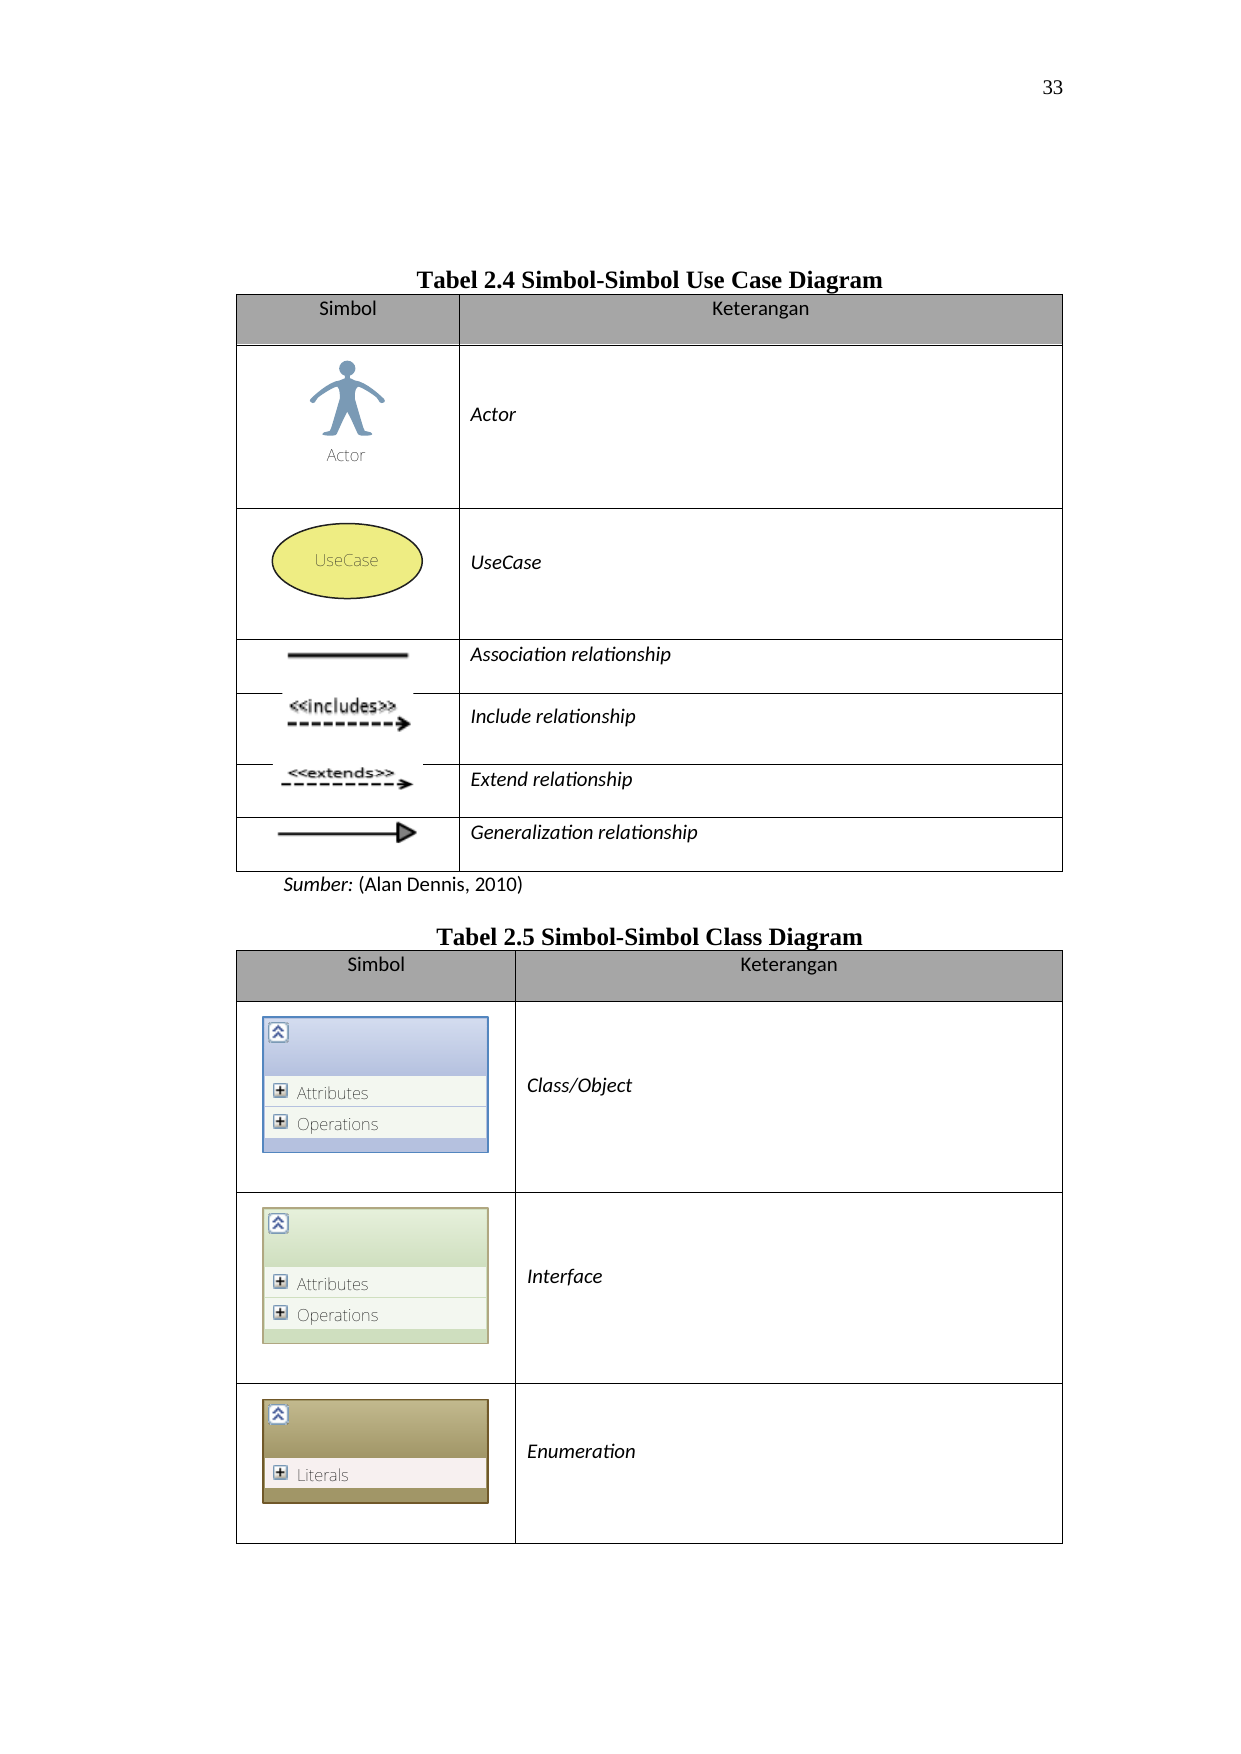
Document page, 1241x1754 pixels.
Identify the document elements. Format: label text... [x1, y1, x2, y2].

table_cell Interface [516, 1193, 1062, 1383]
table_cell Actor [460, 346, 1062, 507]
table_cell Enumeration [516, 1384, 1062, 1543]
picture [282, 693, 414, 739]
table_cell Class/Object [516, 1002, 1062, 1192]
table_cell [237, 509, 459, 639]
text Sumber: [236, 872, 1063, 897]
table_cell Association relationship [460, 640, 1062, 693]
picture [282, 640, 414, 669]
picture [272, 818, 423, 847]
table_cell [237, 1193, 515, 1383]
table_cell UseCase [460, 509, 1062, 639]
table_cell Generalization relationship [460, 818, 1062, 871]
text Tabel 2.4 Simbol-Simbol Use Case Diagram [236, 265, 1063, 294]
table_header Keterangan [516, 951, 1062, 1001]
table_header Simbol [237, 951, 515, 1001]
table_cell [237, 818, 459, 871]
table_cell [237, 346, 459, 507]
table_cell Include relationship [460, 694, 1062, 763]
table_cell [237, 1384, 515, 1543]
table_cell Extend relationship [460, 765, 1062, 817]
table_cell [237, 1002, 515, 1192]
table_cell [237, 765, 459, 817]
table_header Simbol [237, 295, 459, 344]
table_header Keterangan [460, 295, 1062, 344]
table_cell [237, 694, 459, 763]
text Tabel 2.5 Simbol-Simbol Class Diagram [236, 922, 1063, 950]
picture [272, 764, 423, 793]
table_cell [237, 640, 459, 693]
